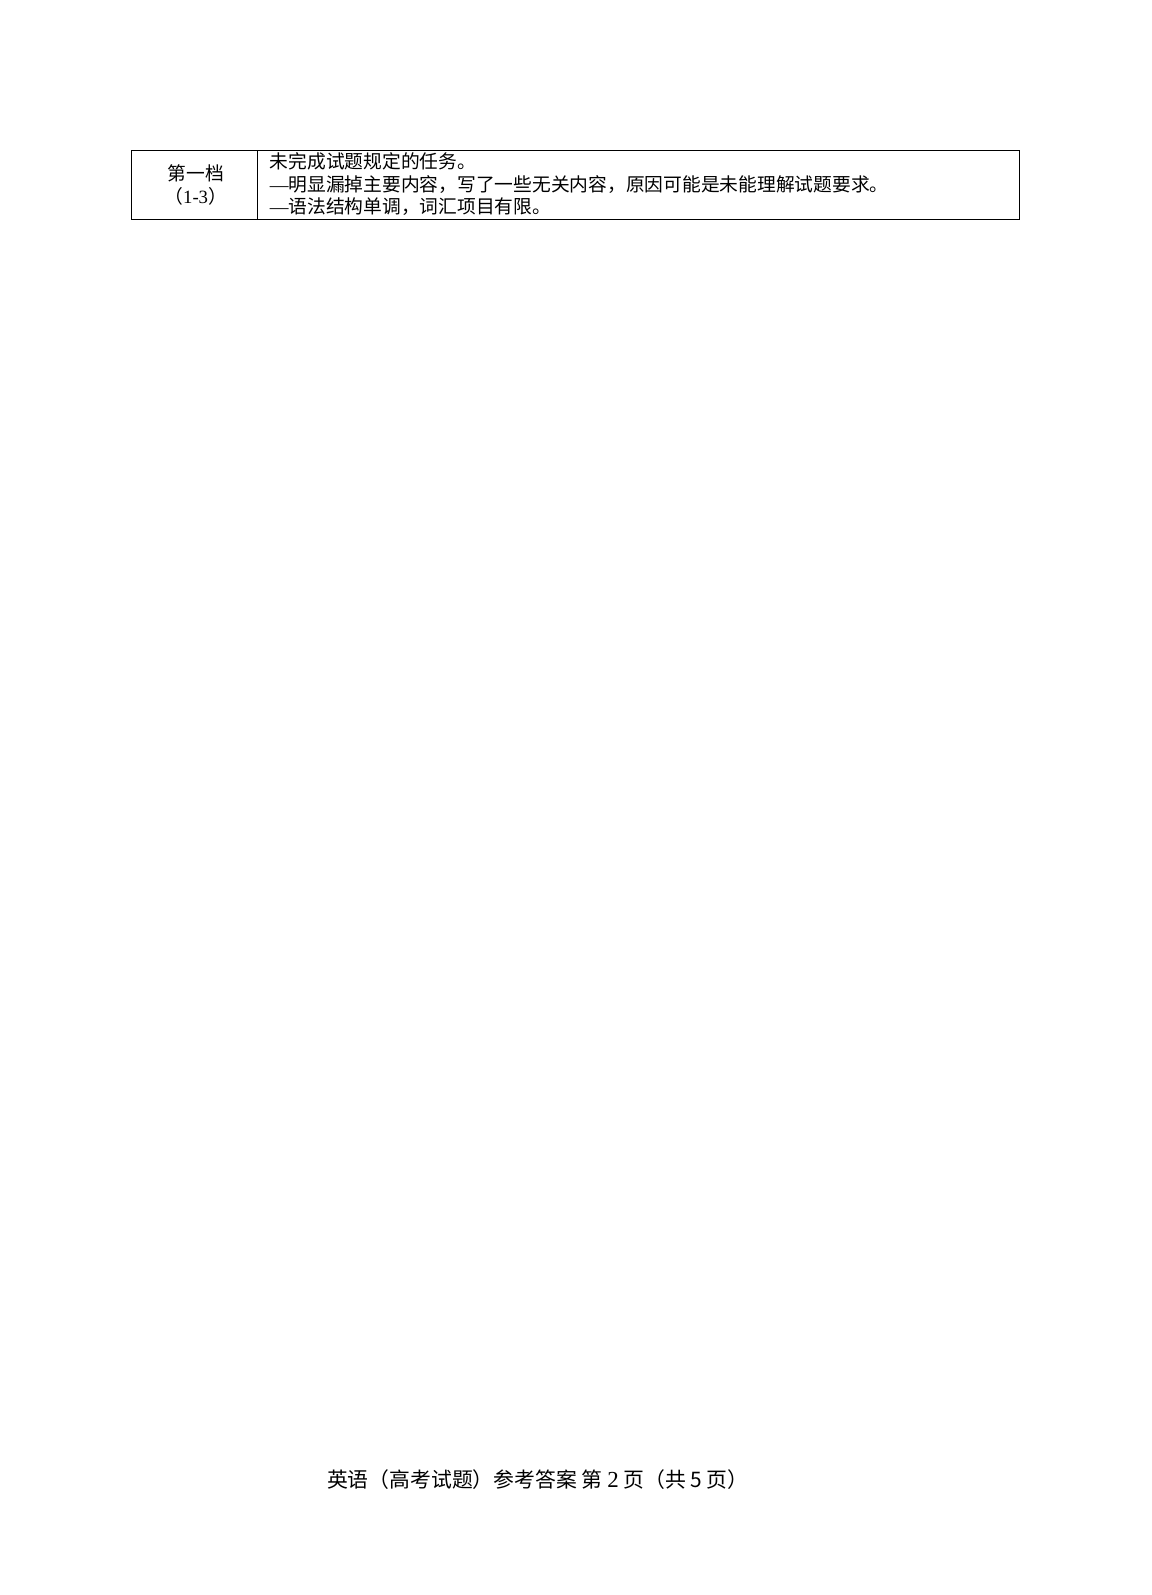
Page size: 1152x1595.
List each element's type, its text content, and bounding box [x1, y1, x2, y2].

table_cell 第一档 （1-3） [132, 151, 257, 218]
table_cell 未完成试题规定的任务。 —明显漏掉主要内容，写了一些无关内容，原因可能是未能理解试题要求。 —语法结构单调，词汇项目有限。 [258, 151, 1019, 218]
